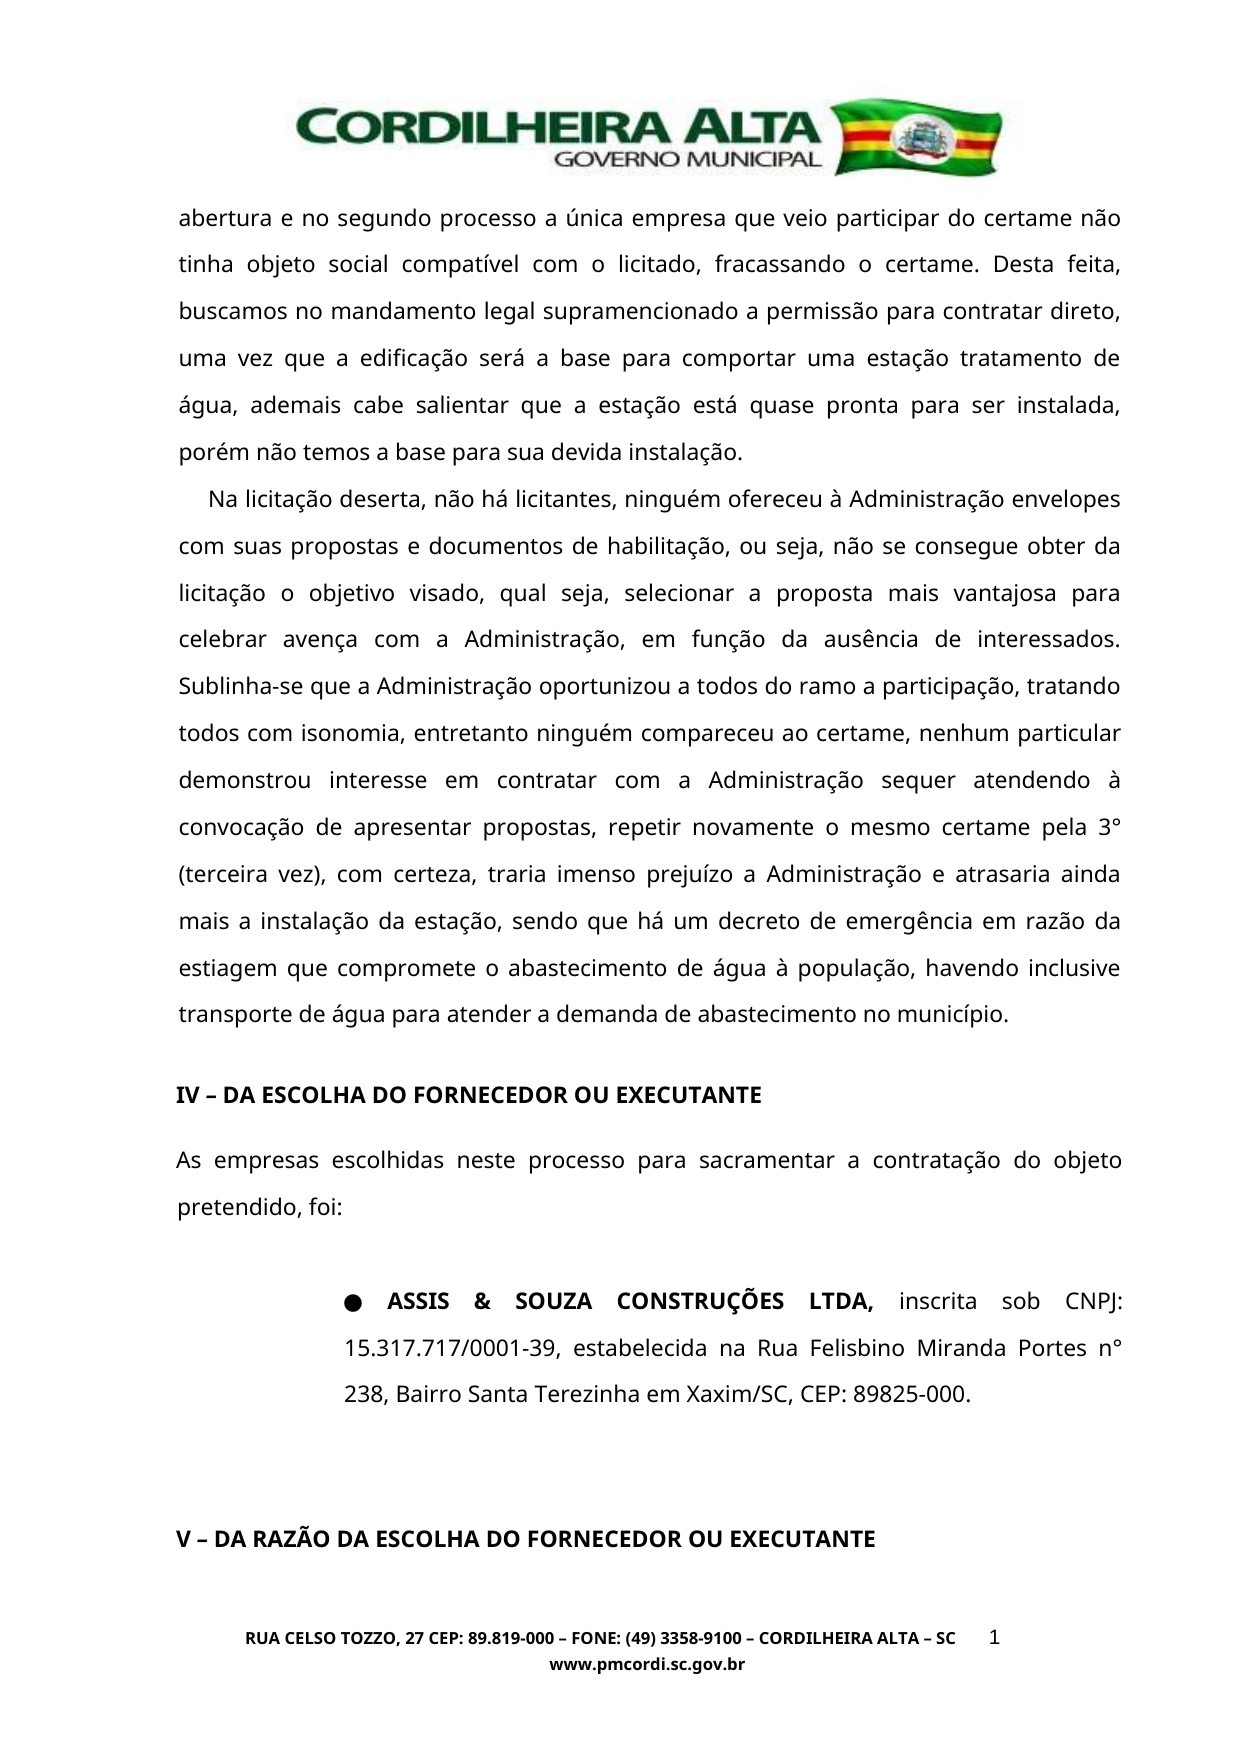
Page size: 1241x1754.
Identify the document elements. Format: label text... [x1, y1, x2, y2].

subtitle V – DA RAZÃO DA ESCOLHA DO FORNECEDOR OU EXECUTANTE [176, 1523, 1124, 1554]
subtitle IV – DA ESCOLHA DO FORNECEDOR OU EXECUTANTE [176, 1078, 1124, 1110]
text Na licitação deserta, não há licitantes, ninguém ofereceu à Administração envelopes com suas propostas e documentos de habilitação, ou seja, não se consegue obter da licitação o objetivo visado, qual seja, selecionar a proposta mais vantajosa para celebrar avença com a Administração, em função da ausência de interessados. Sublinha-se que a Administração oportunizou a todos do ramo a participação, tratando todos com isonomia, entretanto ninguém compareceu ao certame, nenhum particular demonstrou interesse em contratar com a Administração sequer atendendo à convocação de apresentar propostas, repetir novamente o mesmo certame pela 3° (terceira vez), com certeza, traria imenso prejuízo a Administração e atrasaria ainda mais a instalação da estação, sendo que há um decreto de emergência em razão da estiagem que compromete o abastecimento de água à população, havendo inclusive transporte de água para atender a demanda de abastecimento no município. [178, 483, 1122, 1030]
text As empresas escolhidas neste processo para sacramentar a contratação do objeto pretendido, foi: [176, 1144, 1123, 1222]
text ● ASSIS & SOUZA CONSTRUÇÕES LTDA, inscrita sob CNPJ: 15.317.717/0001-39, estabelecida na Rua Felisbino Miranda Portes n° 238, Bairro Santa Terezinha em Xaxim/SC, CEP: 89825-000. [343, 1284, 1123, 1409]
picture [273, 75, 1026, 202]
